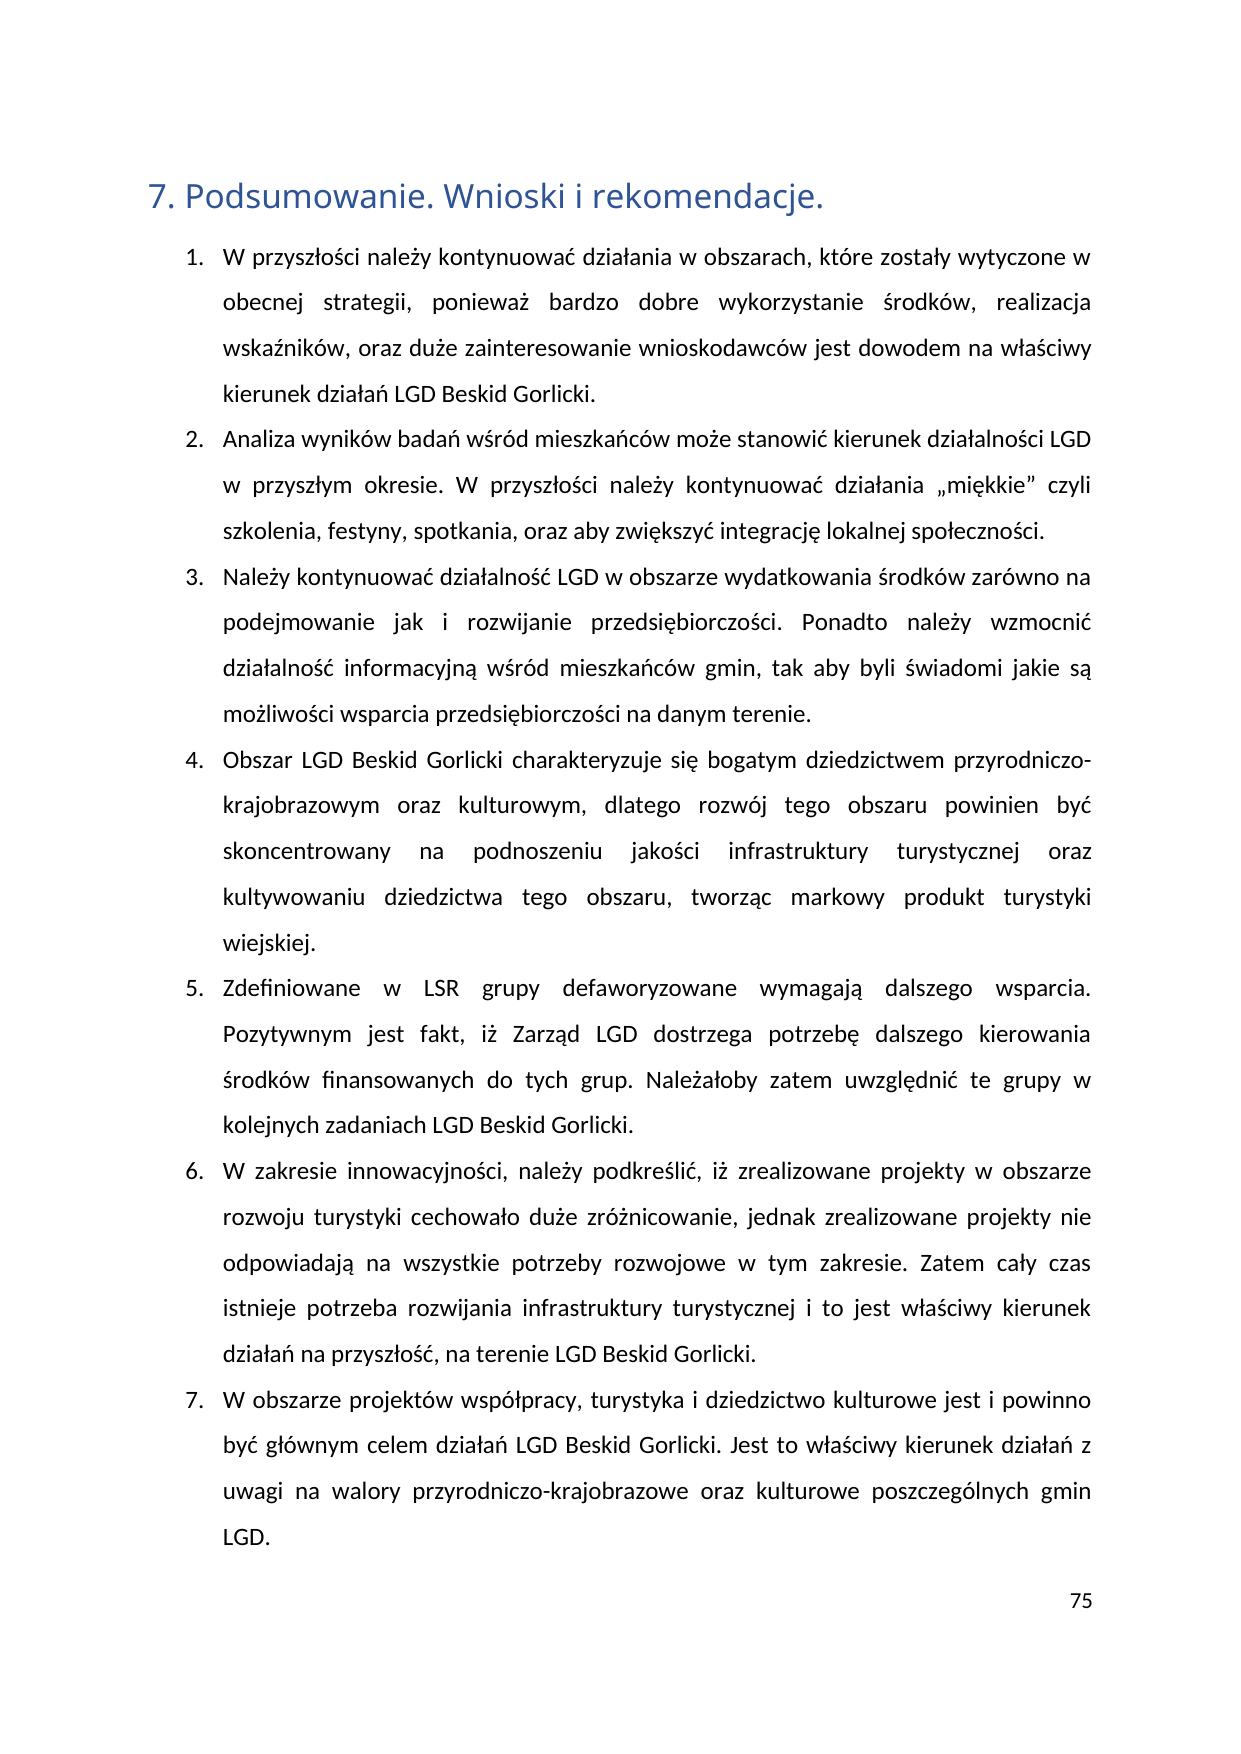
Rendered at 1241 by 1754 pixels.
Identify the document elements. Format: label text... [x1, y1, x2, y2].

list Analiza wyników badań wśród mieszkańców może stanowić kierunek działalności LGD w przyszłym okresie. W przyszłości należy kontynuować działania „miękkie” czyli szkolenia, festyny, spotkania, oraz aby zwiększyć integrację lokalnej społeczności. [185, 424, 1093, 546]
list Zdefiniowane w LSR grupy defaworyzowane wymagają dalszego wsparcia. Pozytywnym jest fakt, iż Zarząd LGD dostrzega potrzebę dalszego kierowania środków finansowanych do tych grup. Należałoby zatem uwzględnić te grupy w kolejnych zadaniach LGD Beskid Gorlicki. [185, 972, 1093, 1140]
list Należy kontynuować działalność LGD w obszarze wydatkowania środków zarówno na podejmowanie jak i rozwijanie przedsiębiorczości. Ponadto należy wzmocnić działalność informacyjną wśród mieszkańców gmin, tak aby byli świadomi jakie są możliwości wsparcia przedsiębiorczości na danym terenie. [185, 561, 1093, 728]
list W przyszłości należy kontynuować działania w obszarach, które zostały wytyczone w obecnej strategii, ponieważ bardzo dobre wykorzystanie środków, realizacja wskaźników, oraz duże zainteresowanie wnioskodawców jest dowodem na właściwy kierunek działań LGD Beskid Gorlicki. [185, 241, 1093, 408]
list Obszar LGD Beskid Gorlicki charakteryzuje się bogatym dziedzictwem przyrodniczo-krajobrazowym oraz kulturowym, dlatego rozwój tego obszaru powinien być skoncentrowany na podnoszeniu jakości infrastruktury turystycznej oraz kultywowaniu dziedzictwa tego obszaru, tworząc markowy produkt turystyki wiejskiej. [185, 744, 1093, 957]
subtitle 7. Podsumowanie. Wnioski i rekomendacje. [148, 173, 1093, 218]
list W zakresie innowacyjności, należy podkreślić, iż zrealizowane projekty w obszarze rozwoju turystyki cechowało duże zróżnicowanie, jednak zrealizowane projekty nie odpowiadają na wszystkie potrzeby rozwojowe w tym zakresie. Zatem cały czas istnieje potrzeba rozwijania infrastruktury turystycznej i to jest właściwy kierunek działań na przyszłość, na terenie LGD Beskid Gorlicki. [185, 1155, 1093, 1369]
list W obszarze projektów współpracy, turystyka i dziedzictwo kulturowe jest i powinno być głównym celem działań LGD Beskid Gorlicki. Jest to właściwy kierunek działań z uwagi na walory przyrodniczo-krajobrazowe oraz kulturowe poszczególnych gmin LGD. [185, 1384, 1093, 1552]
